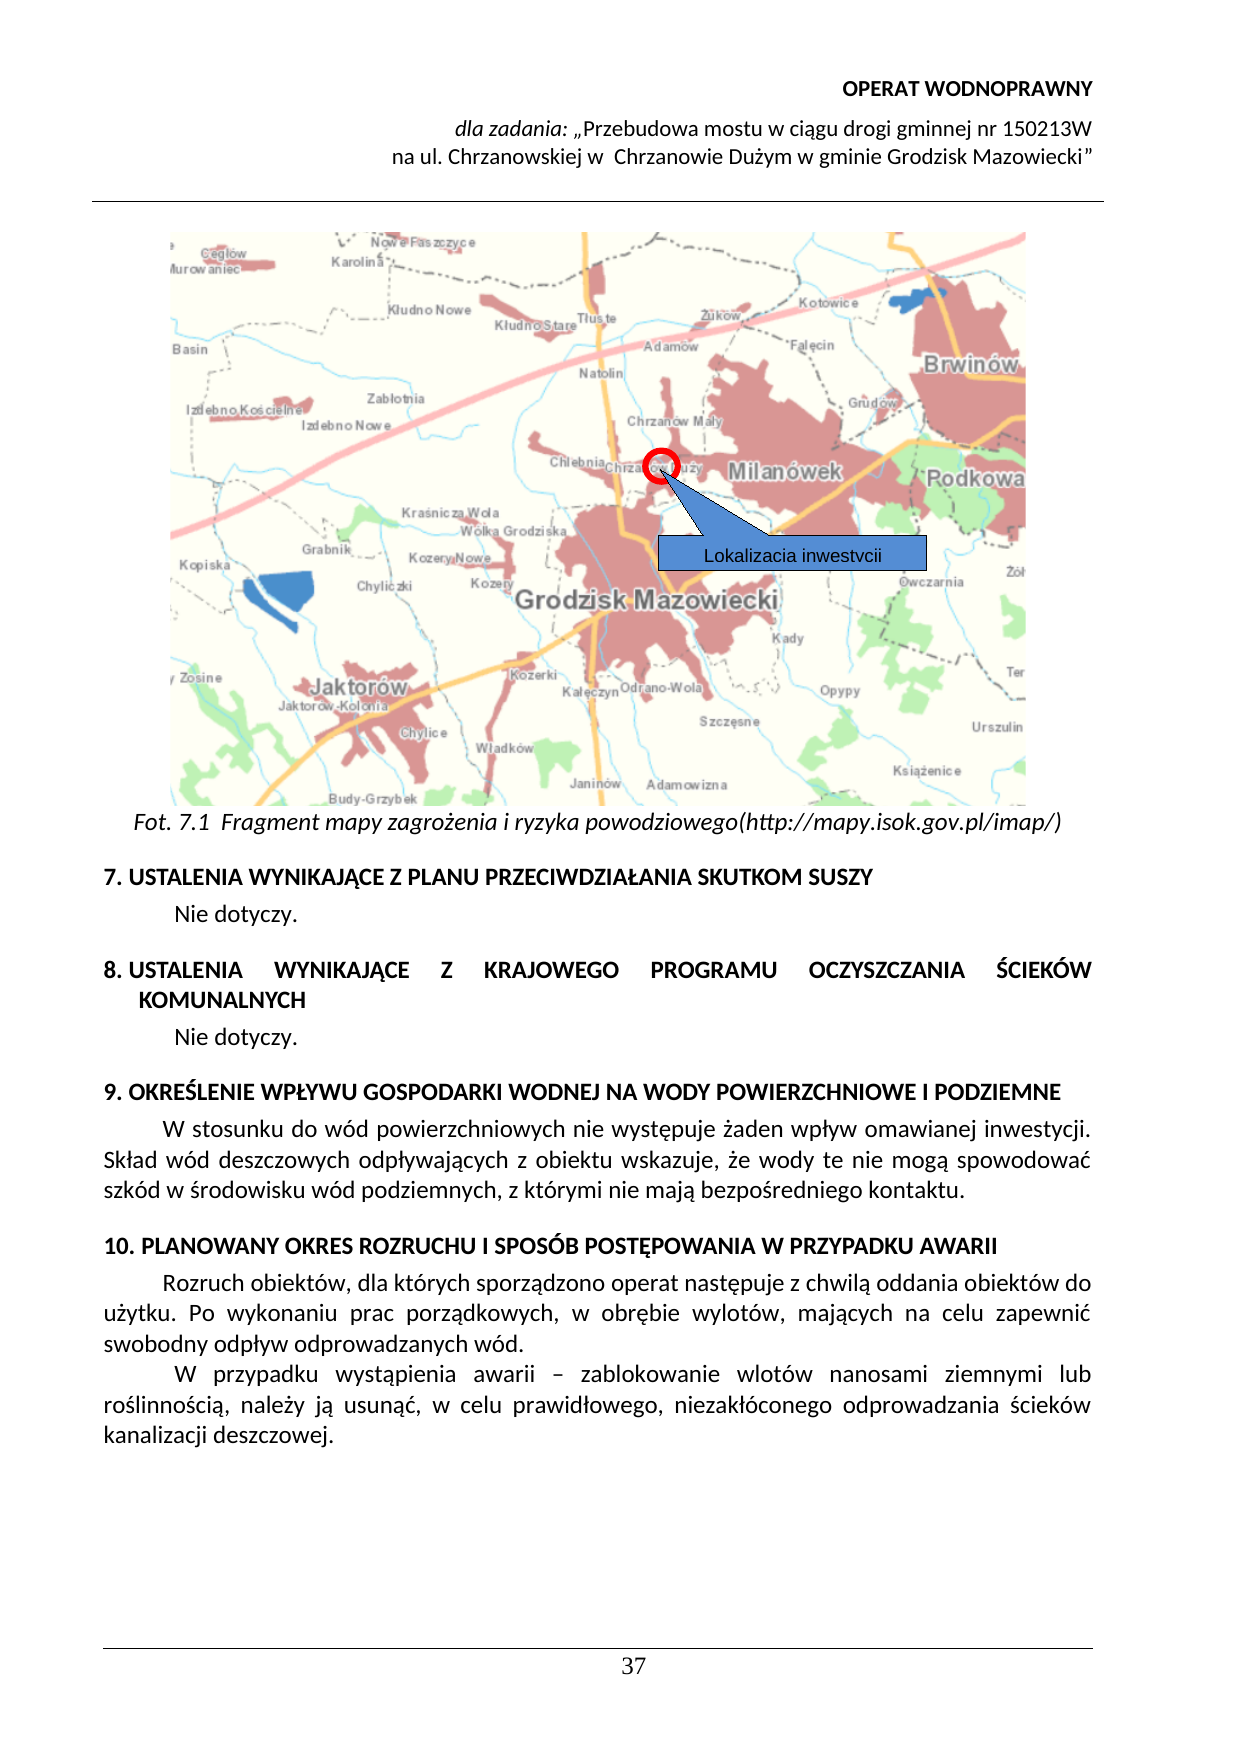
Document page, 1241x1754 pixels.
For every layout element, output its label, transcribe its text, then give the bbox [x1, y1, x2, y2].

text W przypadku wystąpienia awarii – zablokowanie wlotów nanosami ziemnymi lub roślinnością, należy ją usunąć, w celu prawidłowego, niezakłóconego odprowadzania ścieków kanalizacji deszczowej. [103, 1358, 1093, 1450]
subtitle OKREŚLENIE WPŁYWU GOSPODARKI WODNEJ NA WODY POWIERZCHNIOWE I PODZIEMNE [103, 1077, 1093, 1107]
picture [170, 232, 1026, 806]
text Nie dotyczy. [103, 1021, 1093, 1052]
text W stosunku do wód powierzchniowych nie występuje żaden wpływ omawianej inwestycji. Skład wód deszczowych odpływających z obiektu wskazuje, że wody te nie mogą spowodować szkód w środowisku wód podziemnych, z którymi nie mają bezpośredniego kontaktu. [103, 1113, 1093, 1205]
text Rozruch obiektów, dla których sporządzono operat następuje z chwilą oddania obiektów do użytku. Po wykonaniu prac porządkowych, w obrębie wylotów, mających na celu zapewnić swobodny odpływ odprowadzanych wód. [103, 1267, 1093, 1358]
subtitle PLANOWANY OKRES ROZRUCHU I SPOSÓB POSTĘPOWANIA W PRZYPADKU AWARII [103, 1230, 1093, 1260]
text Fot. 7.1 Fragment mapy zagrożenia i ryzyka powodziowego(http://mapy.isok.gov.pl/imap/) [103, 806, 1093, 836]
subtitle USTALENIA WYNIKAJĄCE Z KRAJOWEGO PROGRAMU OCZYSZCZANIA ŚCIEKÓW KOMUNALNYCH [103, 954, 1093, 1015]
subtitle USTALENIA WYNIKAJĄCE Z PLANU PRZECIWDZIAŁANIA SKUTKOM SUSZY [103, 861, 1093, 892]
text Nie dotyczy. [103, 898, 1093, 929]
